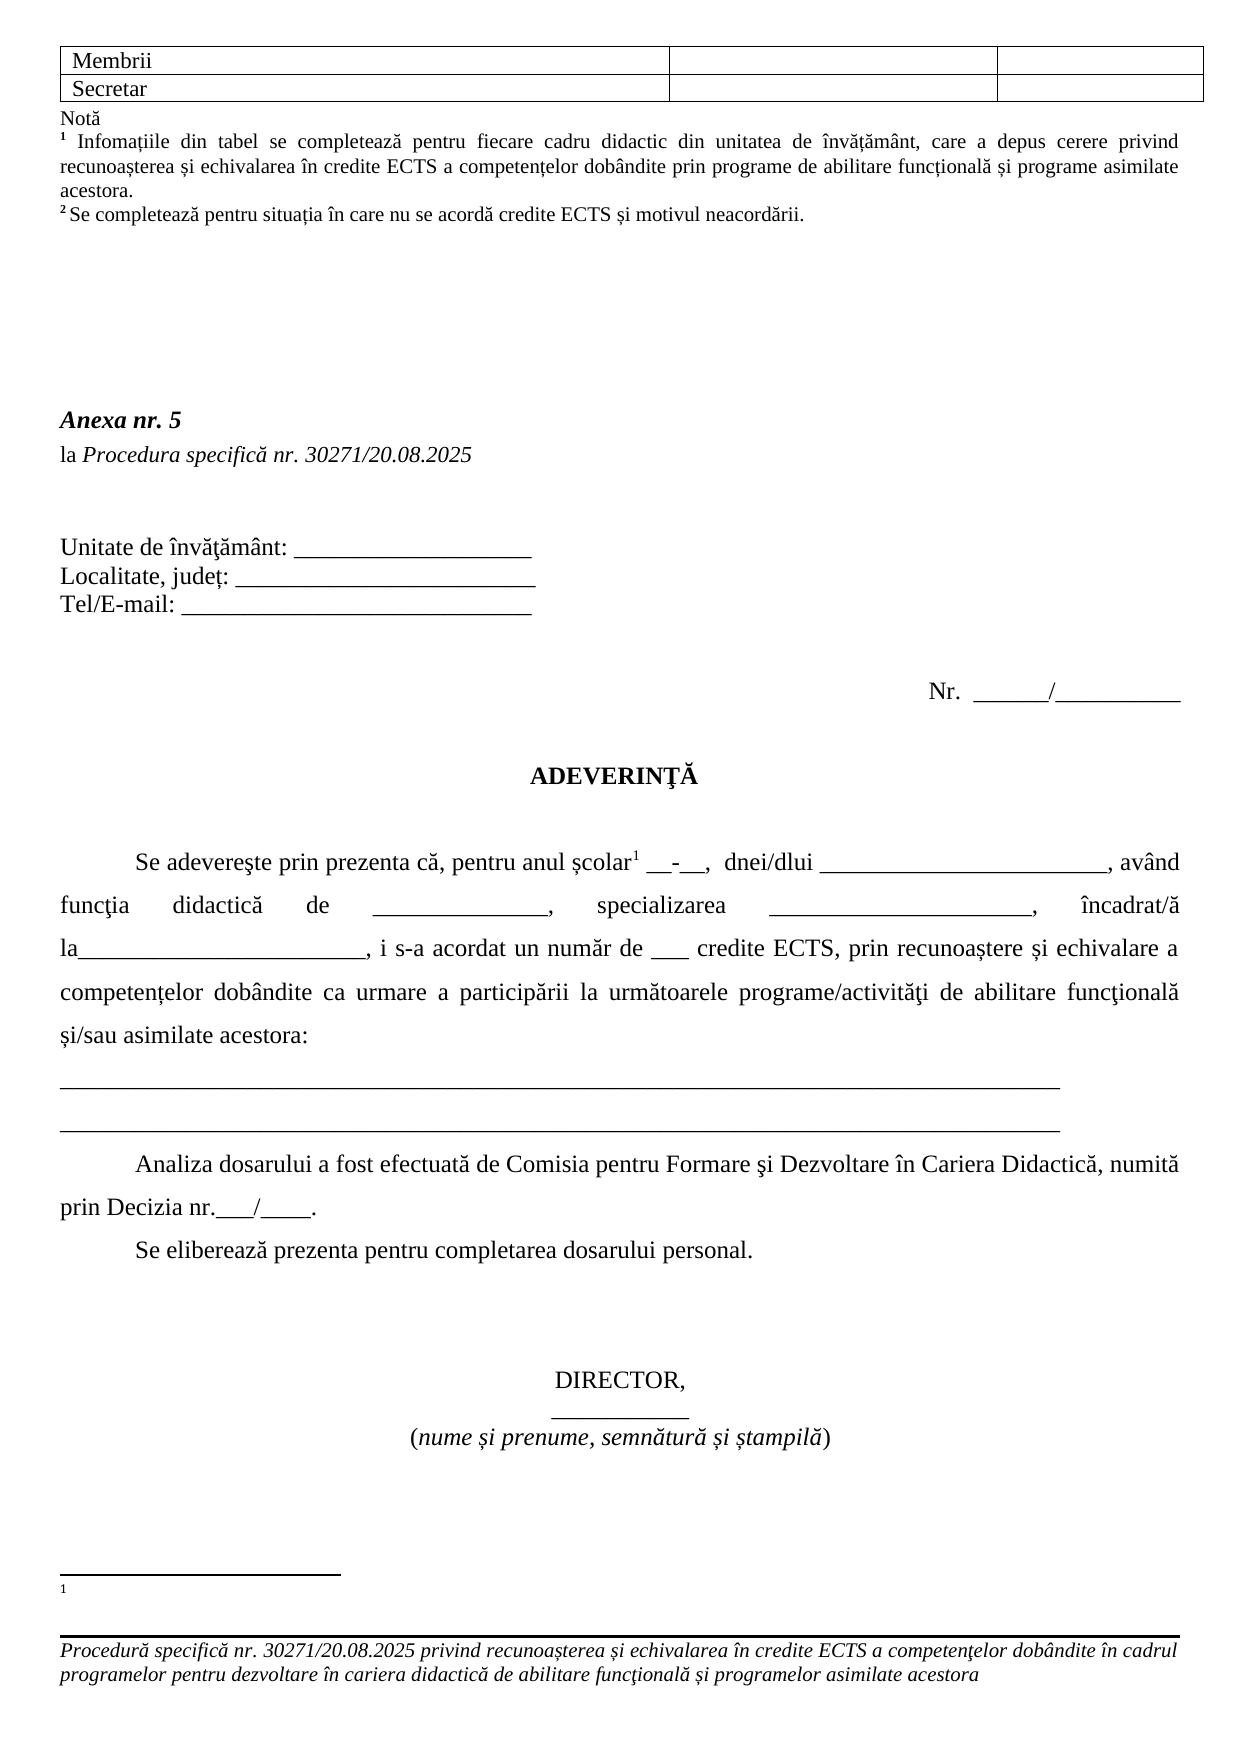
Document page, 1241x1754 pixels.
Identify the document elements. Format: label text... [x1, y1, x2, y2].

text ________________________________________________________________________________ [60, 1106, 1180, 1135]
text Tel/E-mail: ____________________________ [60, 589, 1180, 618]
text Localitate, județ: ________________________ [60, 561, 1180, 589]
text Anexa nr. 5 [60, 405, 1180, 434]
text Analiza dosarului a fost efectuată de Comisia pentru Formare şi Dezvoltare în Cariera Didactică, numită prin Decizia nr.___/____. [60, 1149, 1180, 1221]
text Nr. ______/__________ [60, 676, 1180, 704]
text ___________ [60, 1393, 1180, 1422]
text (nume și prenume, semnătură și ștampilă) [60, 1422, 1180, 1451]
text Notă [60, 105, 1180, 129]
text ________________________________________________________________________________ [60, 1063, 1180, 1092]
text 2 Se completează pentru situația în care nu se acordă credite ECTS și motivul neacordării. [60, 202, 1180, 226]
table_cell [998, 47, 1203, 74]
table_cell [998, 75, 1203, 101]
text la Procedura specifică nr. 30271/20.08.2025 [60, 441, 1180, 467]
table_cell [670, 47, 997, 74]
table_cell Membrii [61, 47, 669, 74]
table_cell [670, 75, 997, 101]
text Se adevereşte prin prezenta că, pentru anul școlar __-__, dnei/dlui _______________________, având funcţia didactică de ______________, specializarea _____________________, încadrat/ă la_______________________, i s-a acordat un număr de ___ credite ECTS, prin recunoaștere și echivalare a competențelor dobândite ca urmare a participării la următoarele programe/activităţi de abilitare funcţională și/sau asimilate acestora: [60, 847, 1180, 1048]
text ADEVERINŢĂ [60, 761, 1168, 790]
text Unitate de învăţământ: ___________________ [60, 532, 1180, 561]
table_cell Secretar [61, 75, 669, 101]
text Se eliberează prezenta pentru completarea dosarului personal. [60, 1235, 1180, 1264]
text 1 Infomațiile din tabel se completează pentru fiecare cadru didactic din unitatea de învățământ, care a depus cerere privind recunoașterea și echivalarea în credite ECTS a competențelor dobândite prin programe de abilitare funcțională și programe asimilate acestora. [60, 129, 1180, 202]
text DIRECTOR, [60, 1365, 1180, 1393]
